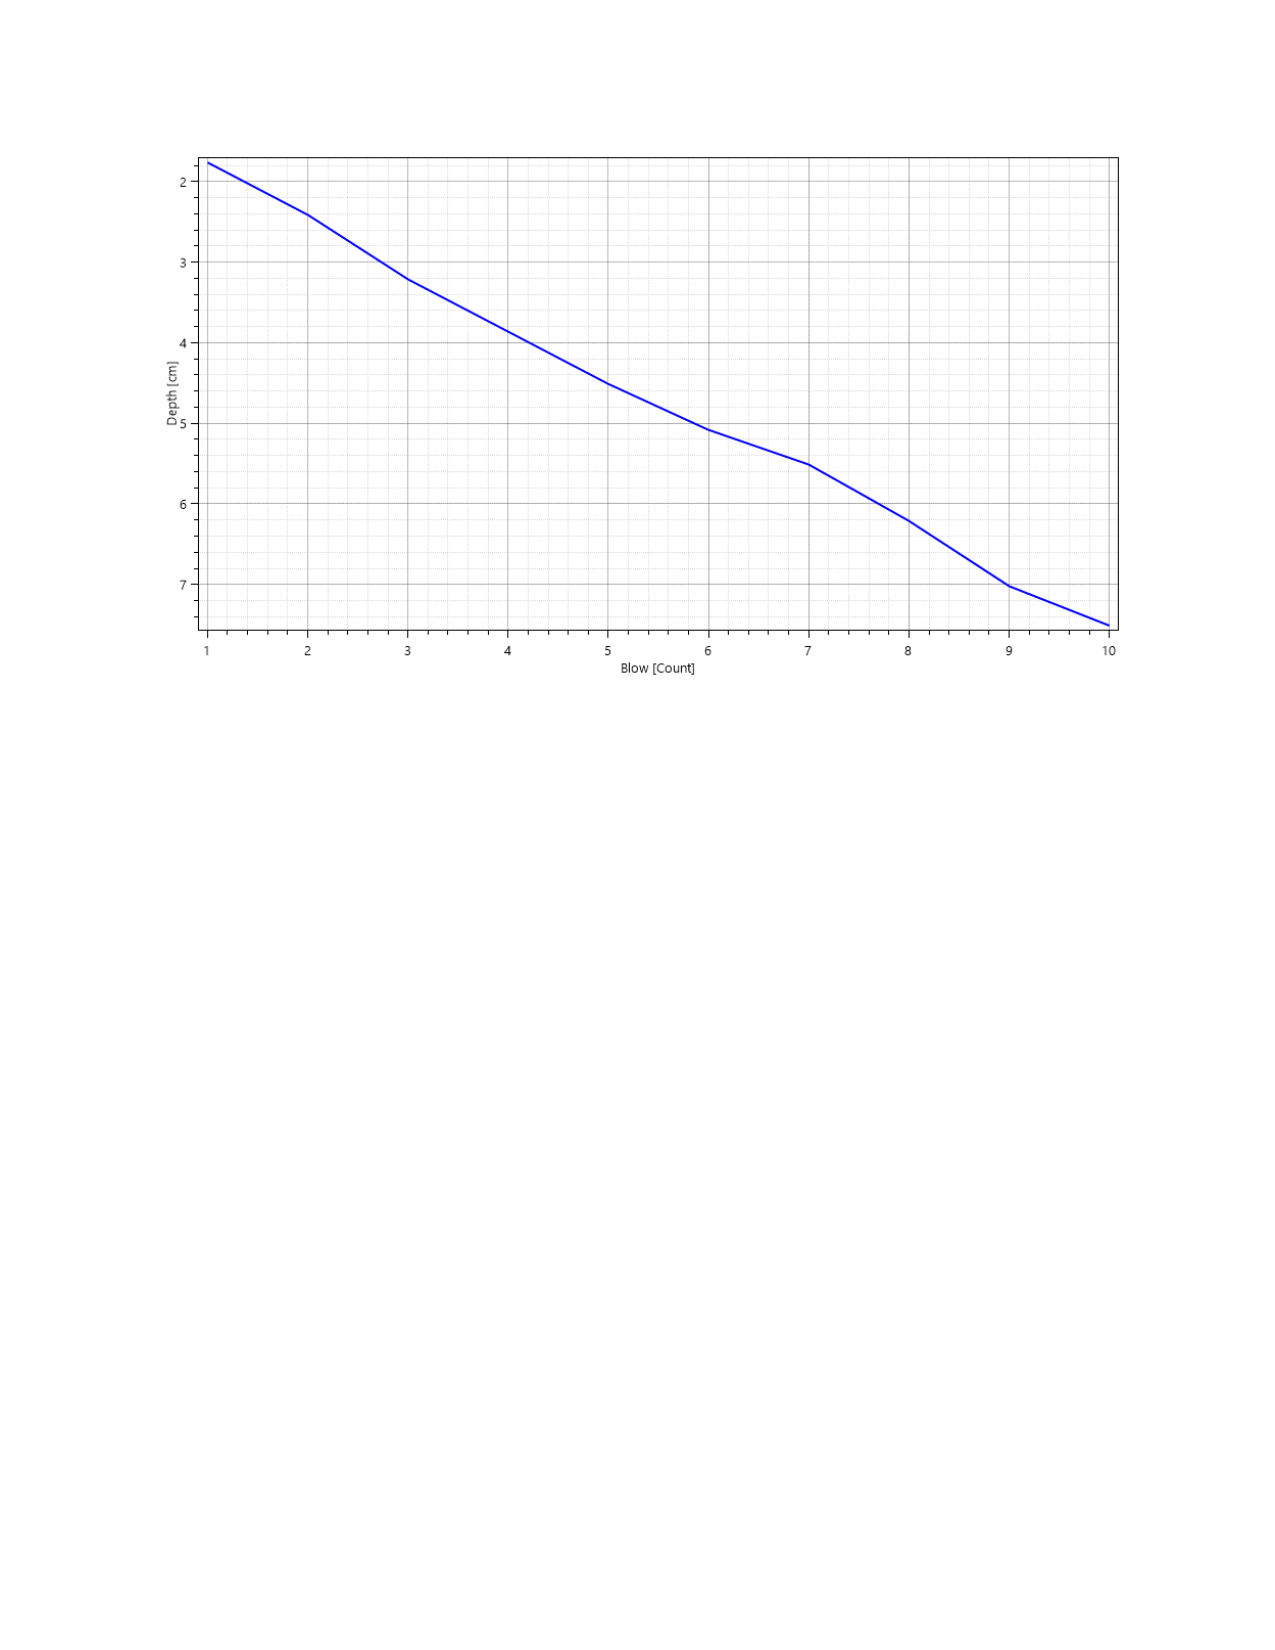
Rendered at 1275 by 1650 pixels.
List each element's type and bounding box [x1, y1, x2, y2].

picture [150, 150, 1125, 688]
